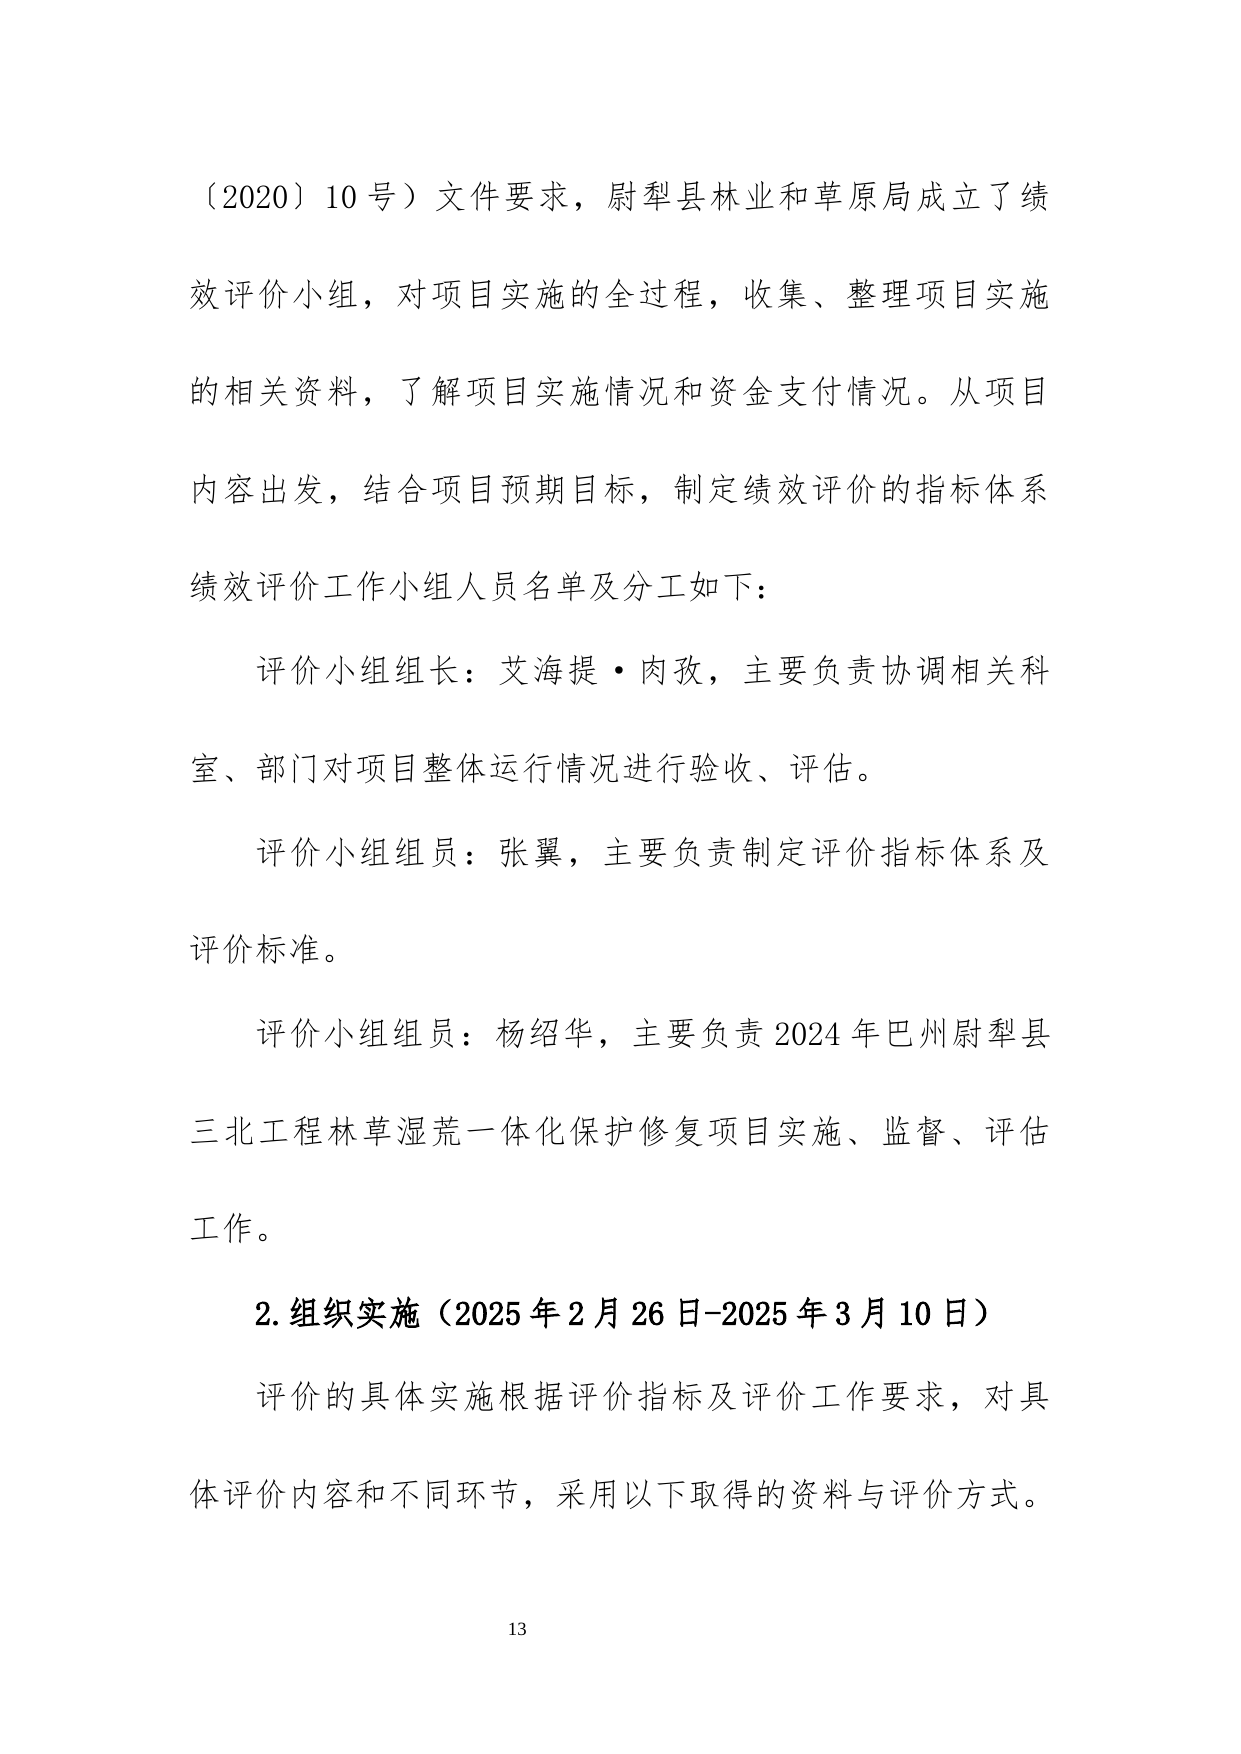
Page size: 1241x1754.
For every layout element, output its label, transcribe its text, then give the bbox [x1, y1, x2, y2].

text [187, 162, 1053, 617]
text 评价小组组长：艾海提·肉孜，主要负责协调相关科室、部门对项目整体运行情况进行验收、评估。 [187, 636, 1053, 798]
text 评价小组组员：张翼，主要负责制定评价指标体系及评价标准。 [187, 817, 1053, 980]
text 2.组织实施（2025年2月26日-2025年3月10日） [187, 1278, 1053, 1343]
text 评价的具体实施根据评价指标及评价工作要求，对具体评价内容和不同环节，采用以下取得的资料与评价方式。 [187, 1362, 1053, 1524]
text 评价小组组员：杨绍华，主要负责2024年巴州尉犁县三北工程林草湿荒一体化保护修复项目实施、监督、评估工作。 [187, 999, 1053, 1259]
